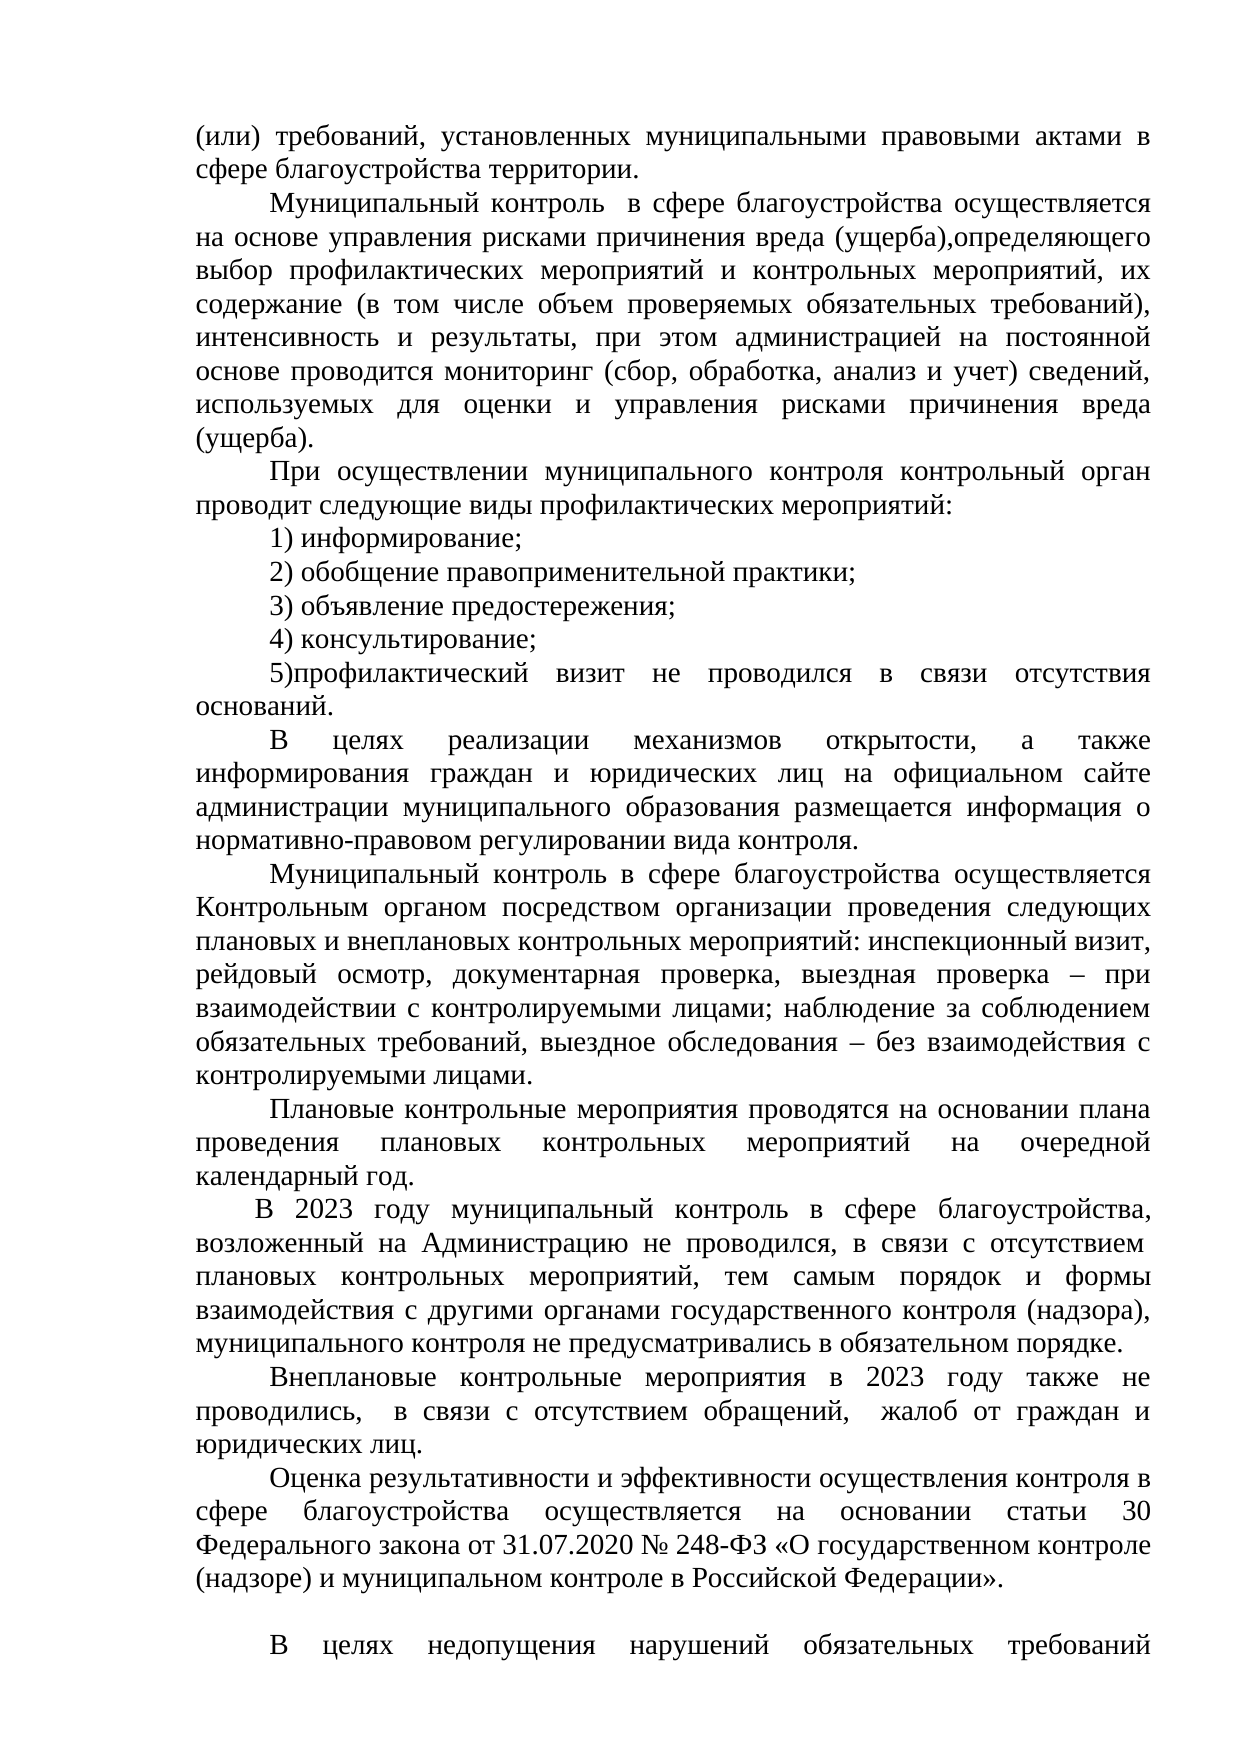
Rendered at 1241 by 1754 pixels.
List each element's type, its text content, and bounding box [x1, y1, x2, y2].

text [195, 1627, 1152, 1661]
text 2) обобщение правоприменительной практики; [195, 554, 1152, 588]
text В целях реализации механизмов открытости, а также информирования граждан и юридических лиц на официальном сайте администрации муниципального образования размещается информация о нормативно-правовом регулировании вида контроля. [195, 722, 1152, 856]
text Плановые контрольные мероприятия проводятся на основании плана проведения плановых контрольных мероприятий на очередной календарный год. [195, 1091, 1152, 1191]
text При осуществлении муниципального контроля контрольный орган проводит следующие виды профилактических мероприятий: [195, 453, 1152, 521]
text 3) объявление предостережения; [195, 588, 1152, 621]
text Оценка результативности и эффективности осуществления контроля в сфере благоустройства осуществляется на основании статьи 30 Федерального закона от 31.07.2020 № 248-ФЗ «О государственном контроле (надзоре) и муниципальном контроле в Российской Федерации». [195, 1460, 1152, 1594]
text 1) информирование; [195, 521, 1152, 554]
text Внеплановые контрольные мероприятия в 2023 году также не проводились, в связи с отсутствием обращений, жалоб от граждан и юридических лиц. [195, 1359, 1152, 1460]
text Муниципальный контроль в сфере благоустройства осуществляется Контрольным органом посредством организации проведения следующих плановых и внеплановых контрольных мероприятий: инспекционный визит, рейдовый осмотр, документарная проверка, выездная проверка – при взаимодействии с контролируемыми лицами; наблюдение за соблюдением обязательных требований, выездное обследования – без взаимодействия с контролируемыми лицами. [195, 856, 1152, 1091]
text 4) консультирование; [195, 621, 1152, 655]
text В 2023 году муниципальный контроль в сфере благоустройства, возложенный на Администрацию не проводился, в связи с отсутствием плановых контрольных мероприятий, тем самым порядок и формы взаимодействия с другими органами государственного контроля (надзора), муниципального контроля не предусматривались в обязательном порядке. [195, 1191, 1152, 1359]
text 5)профилактический визит не проводился в связи отсутствия оснований. [195, 655, 1152, 722]
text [195, 118, 1152, 185]
text Муниципальный контроль в сфере благоустройства осуществляется на основе управления рисками причинения вреда (ущерба),определяющего выбор профилактических мероприятий и контрольных мероприятий, их содержание (в том числе объем проверяемых обязательных требований), интенсивность и результаты, при этом администрацией на постоянной основе проводится мониторинг (сбор, обработка, анализ и учет) сведений, используемых для оценки и управления рисками причинения вреда (ущерба). [195, 185, 1152, 453]
